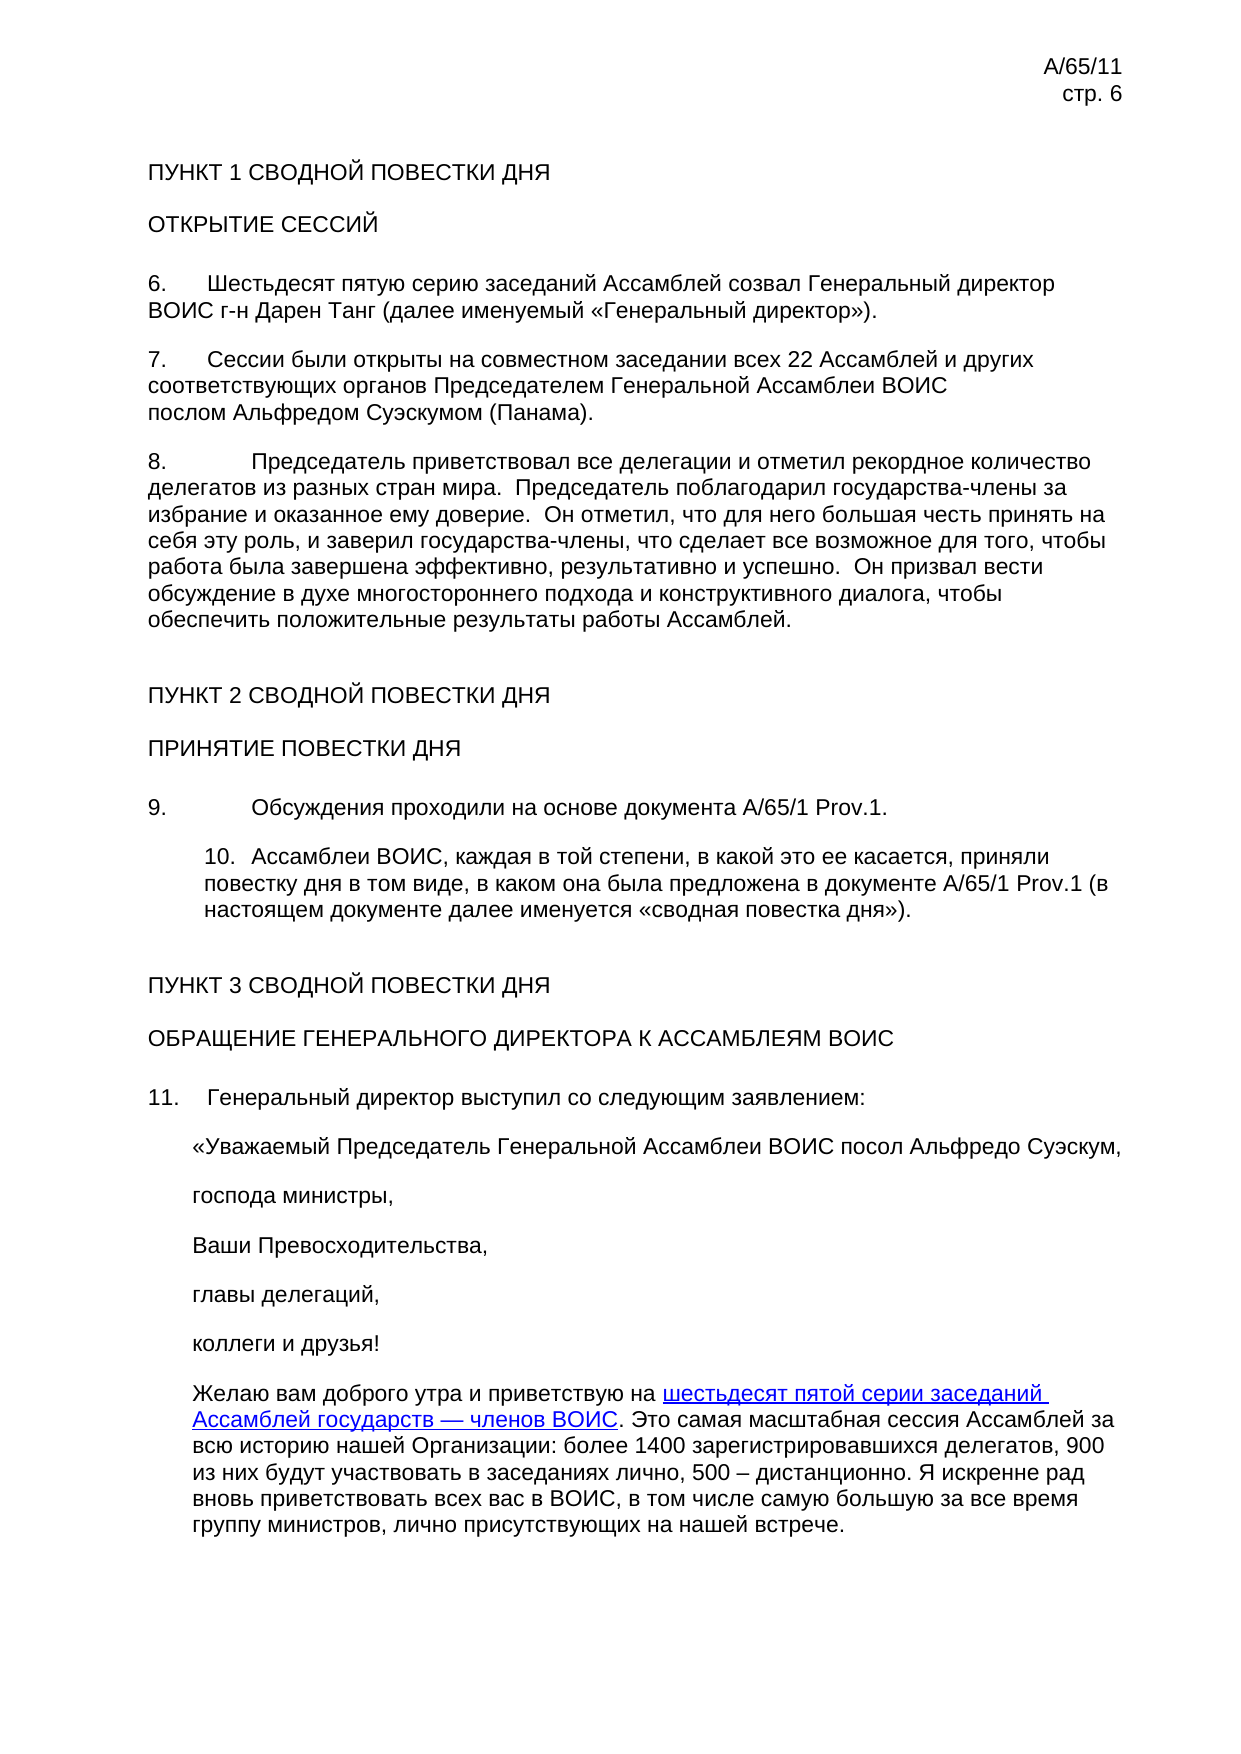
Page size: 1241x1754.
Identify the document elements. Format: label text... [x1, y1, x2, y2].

subtitle ПУНКТ 3 СВОДНОЙ ПОВЕСТКИ ДНЯ ОБРАЩЕНИЕ ГЕНЕРАЛЬНОГО ДИРЕКТОРА К АССАМБЛЕЯМ ВОИС [148, 972, 1122, 1051]
list коллеги и друзья! [192, 1330, 1122, 1357]
list Желаю вам доброго утра и приветствую на шестьдесят пятой серии заседаний Ассамблей государств — членов ВОИС. Это самая масштабная сессия Ассамблей за всю историю нашей Организации: более 1400 зарегистрировавшихся делегатов, 900 из них будут участвовать в заседаниях лично, 500 – дистанционно. Я искренне рад вновь приветствовать всех вас в ВОИС, в том числе самую большую за все время группу министров, лично присутствующих на нашей встрече. [192, 1379, 1122, 1538]
text Шестьдесят пятую серию заседаний Ассамблей созвал Генеральный директор ВОИС г-н Дарен Танг (далее именуемый «Генеральный директор»). [148, 270, 1122, 323]
subtitle ПУНКТ 2 СВОДНОЙ ПОВЕСТКИ ДНЯ ПРИНЯТИЕ ПОВЕСТКИ ДНЯ [148, 682, 1122, 761]
list главы делегаций, [192, 1281, 1122, 1307]
list «Уважаемый Председатель Генеральной Ассамблеи ВОИС посол Альфредо Суэскум, [192, 1133, 1122, 1159]
text Председатель приветствовал все делегации и отметил рекордное количество делегатов из разных стран мира. Председатель поблагодарил государства-члены за избрание и оказанное ему доверие. Он отметил, что для него большая честь принять на себя эту роль, и заверил государства-члены, что сделает все возможное для того, чтобы работа была завершена эффективно, результативно и успешно. Он призвал вести обсуждение в духе многостороннего подхода и конструктивного диалога, чтобы обеспечить положительные результаты работы Ассамблей. [148, 448, 1122, 632]
text Сессии были открыты на совместном заседании всех 22 Ассамблей и других соответствующих органов Председателем Генеральной Ассамблеи ВОИС послом Альфредом Суэскумом (Панама). [148, 346, 1122, 425]
subtitle ПУНКТ 1 СВОДНОЙ ПОВЕСТКИ ДНЯ ОТКРЫТИЕ СЕССИЙ [148, 158, 1122, 238]
list Ваши Превосходительства, [192, 1232, 1122, 1258]
text Ассамблеи ВОИС, каждая в той степени, в какой это ее касается, приняли повестку дня в том виде, в каком она была предложена в документе A/65/1 Prov.1 (в настоящем документе далее именуется «сводная повестка дня»). [204, 843, 1122, 922]
text Обсуждения проходили на основе документа A/65/1 Prov.1. [148, 794, 1122, 820]
text Генеральный директор выступил со следующим заявлением: [148, 1084, 1122, 1110]
list господа министры, [192, 1182, 1122, 1209]
